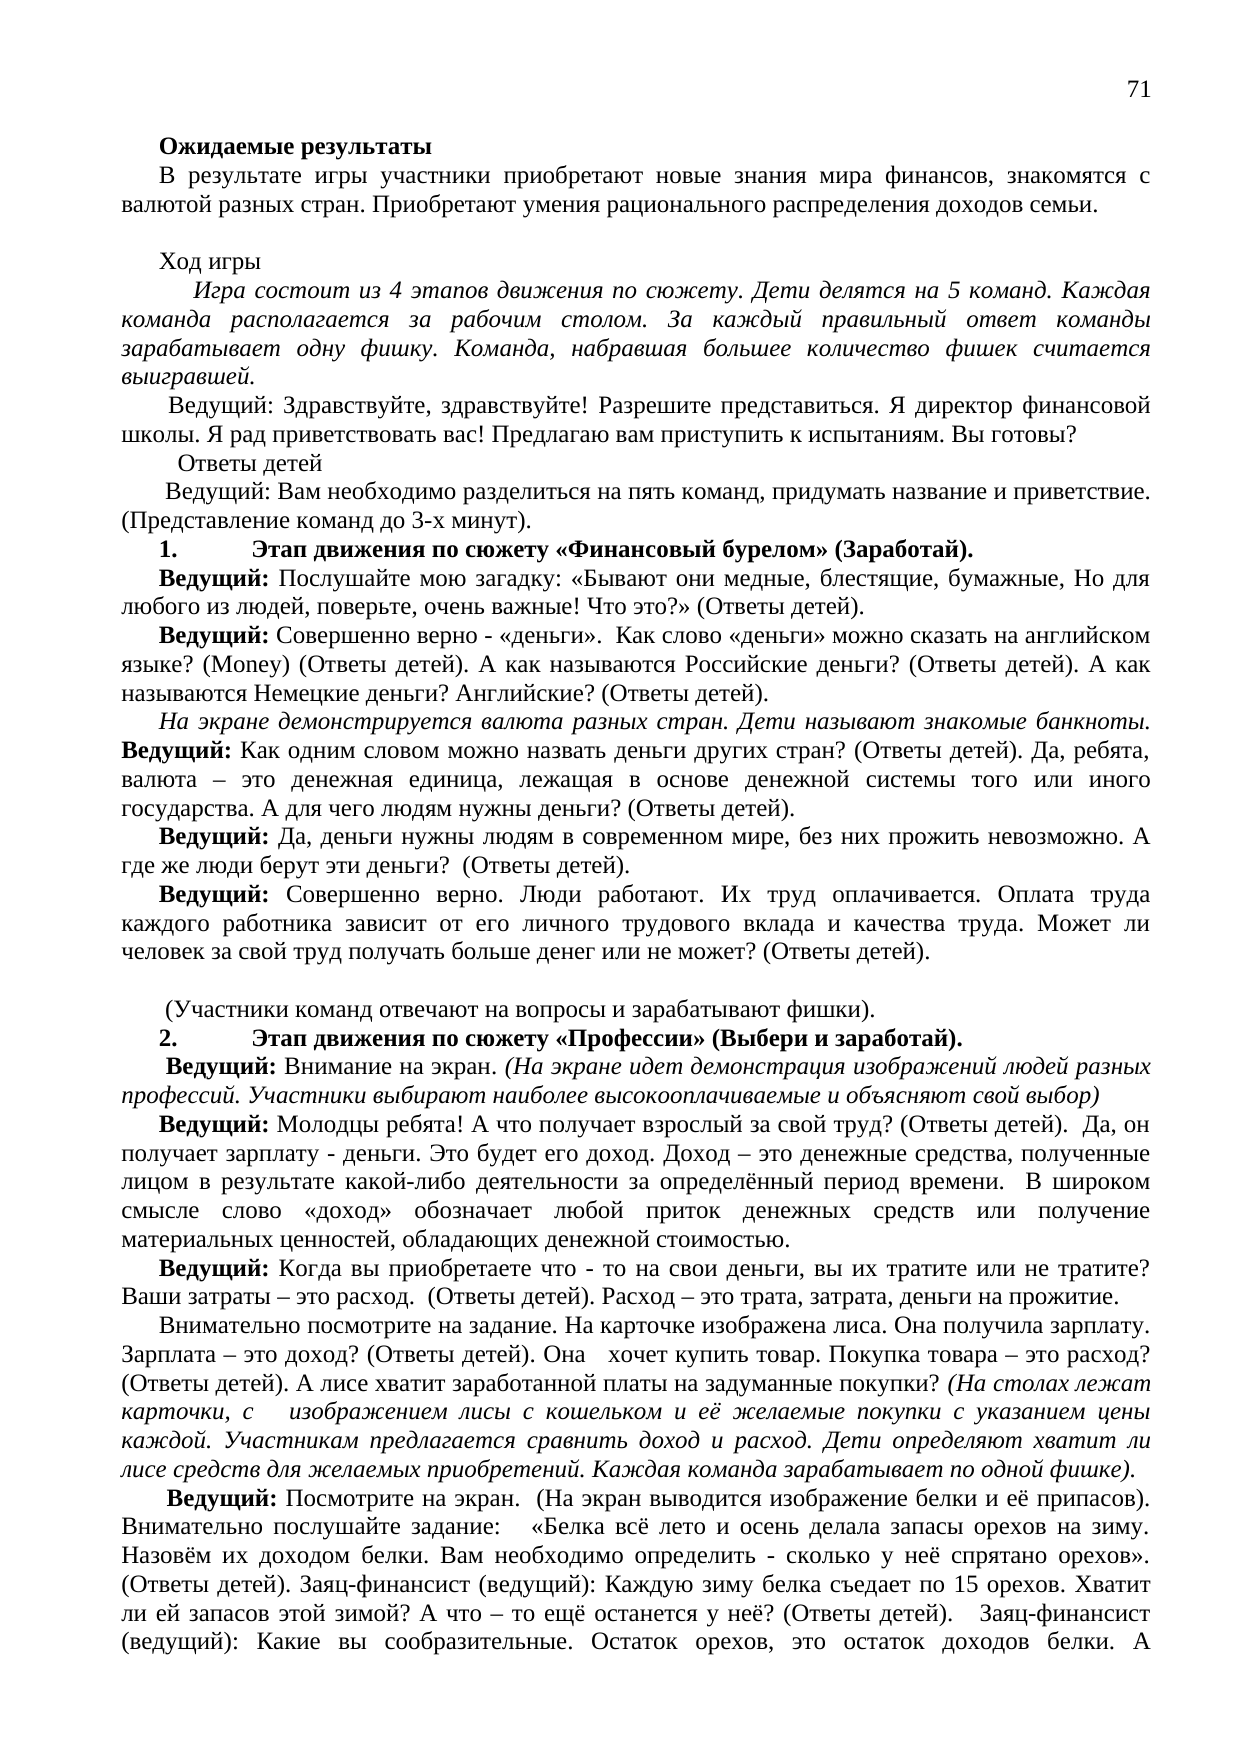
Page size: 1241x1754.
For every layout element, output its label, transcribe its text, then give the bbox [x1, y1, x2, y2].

text Ведущий: Послушайте мою загадку: «Бывают они медные, блестящие, бумажные, Но для любого из людей, поверьте, очень важные! Что это?» (Ответы детей). [121, 563, 1152, 620]
text В результате игры участники приобретают новые знания мира финансов, знакомятся с валютой разных стран. Приобретают умения рационального распределения доходов семьи. [121, 160, 1152, 218]
text Внимательно посмотрите на задание. На карточке изображена лиса. Она получила зарплату. Зарплата – это доход? (Ответы детей). Она хочет купить товар. Покупка товара – это расход? (Ответы детей). А лисе хватит заработанной платы на задуманные покупки? (На столах лежат карточки, с изображением лисы с кошельком и её желаемые покупки с указанием цены каждой. Участникам предлагается сравнить доход и расход. Дети определяют хватит ли лисе средств для желаемых приобретений. Каждая команда зарабатывает по одной фишке). [121, 1310, 1152, 1483]
text Ведущий: Внимание на экран. (На экране идет демонстрация изображений людей разных профессий. Участники выбирают наиболее высокооплачиваемые и объясняют свой выбор) [121, 1051, 1152, 1109]
text Ход игры [121, 246, 1152, 275]
text Ведущий: Здравствуйте, здравствуйте! Разрешите представиться. Я директор финансовой школы. Я рад приветствовать вас! Предлагаю вам приступить к испытаниям. Вы готовы? [121, 390, 1152, 448]
text Ведущий: Молодцы ребята! А что получает взрослый за свой труд? (Ответы детей). Да, он получает зарплату - деньги. Это будет его доход. Доход – это денежные средства, полученные лицом в результате какой-либо деятельности за определённый период времени. В широком смысле слово «доход» обозначает любой приток денежных средств или получение материальных ценностей, обладающих денежной стоимостью. [121, 1109, 1152, 1253]
text Ответы детей [121, 448, 1152, 476]
text Ведущий: Совершенно верно. Люди работают. Их труд оплачивается. Оплата труда каждого работника зависит от его личного трудового вклада и качества труда. Может ли человек за свой труд получать больше денег или не может? (Ответы детей). [121, 879, 1152, 965]
text Ведущий: Да, деньги нужны людям в современном мире, без них прожить невозможно. А где же люди берут эти деньги? (Ответы детей). [121, 821, 1152, 879]
list Этап движения по сюжету «Финансовый бурелом» (Заработай). [121, 534, 1152, 563]
text Ведущий: Совершенно верно - «деньги». Как слово «деньги» можно сказать на английском языке? (Money) (Ответы детей). А как называются Российские деньги? (Ответы детей). А как называются Немецкие деньги? Английские? (Ответы детей). [121, 620, 1152, 706]
text Ожидаемые результаты [121, 131, 1152, 160]
text (Участники команд отвечают на вопросы и зарабатывают фишки). [121, 994, 1152, 1023]
text На экране демонстрируется валюта разных стран. Дети называют знакомые банкноты. Ведущий: Как одним словом можно назвать деньги других стран? (Ответы детей). Да, ребята, валюта – это денежная единица, лежащая в основе денежной системы того или иного государства. А для чего людям нужны деньги? (Ответы детей). [121, 706, 1152, 821]
list Этап движения по сюжету «Профессии» (Выбери и заработай). [121, 1023, 1152, 1051]
text Ведущий: Вам необходимо разделиться на пять команд, придумать название и приветствие. (Представление команд до 3-х минут). [121, 476, 1152, 534]
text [121, 1483, 1152, 1655]
text Ведущий: Когда вы приобретаете что - то на свои деньги, вы их тратите или не тратите? Ваши затраты – это расход. (Ответы детей). Расход – это трата, затрата, деньги на прожитие. [121, 1253, 1152, 1310]
text Игра состоит из 4 этапов движения по сюжету. Дети делятся на 5 команд. Каждая команда располагается за рабочим столом. За каждый правильный ответ команды зарабатывает одну фишку. Команда, набравшая большее количество фишек считается выигравшей. [121, 275, 1152, 390]
